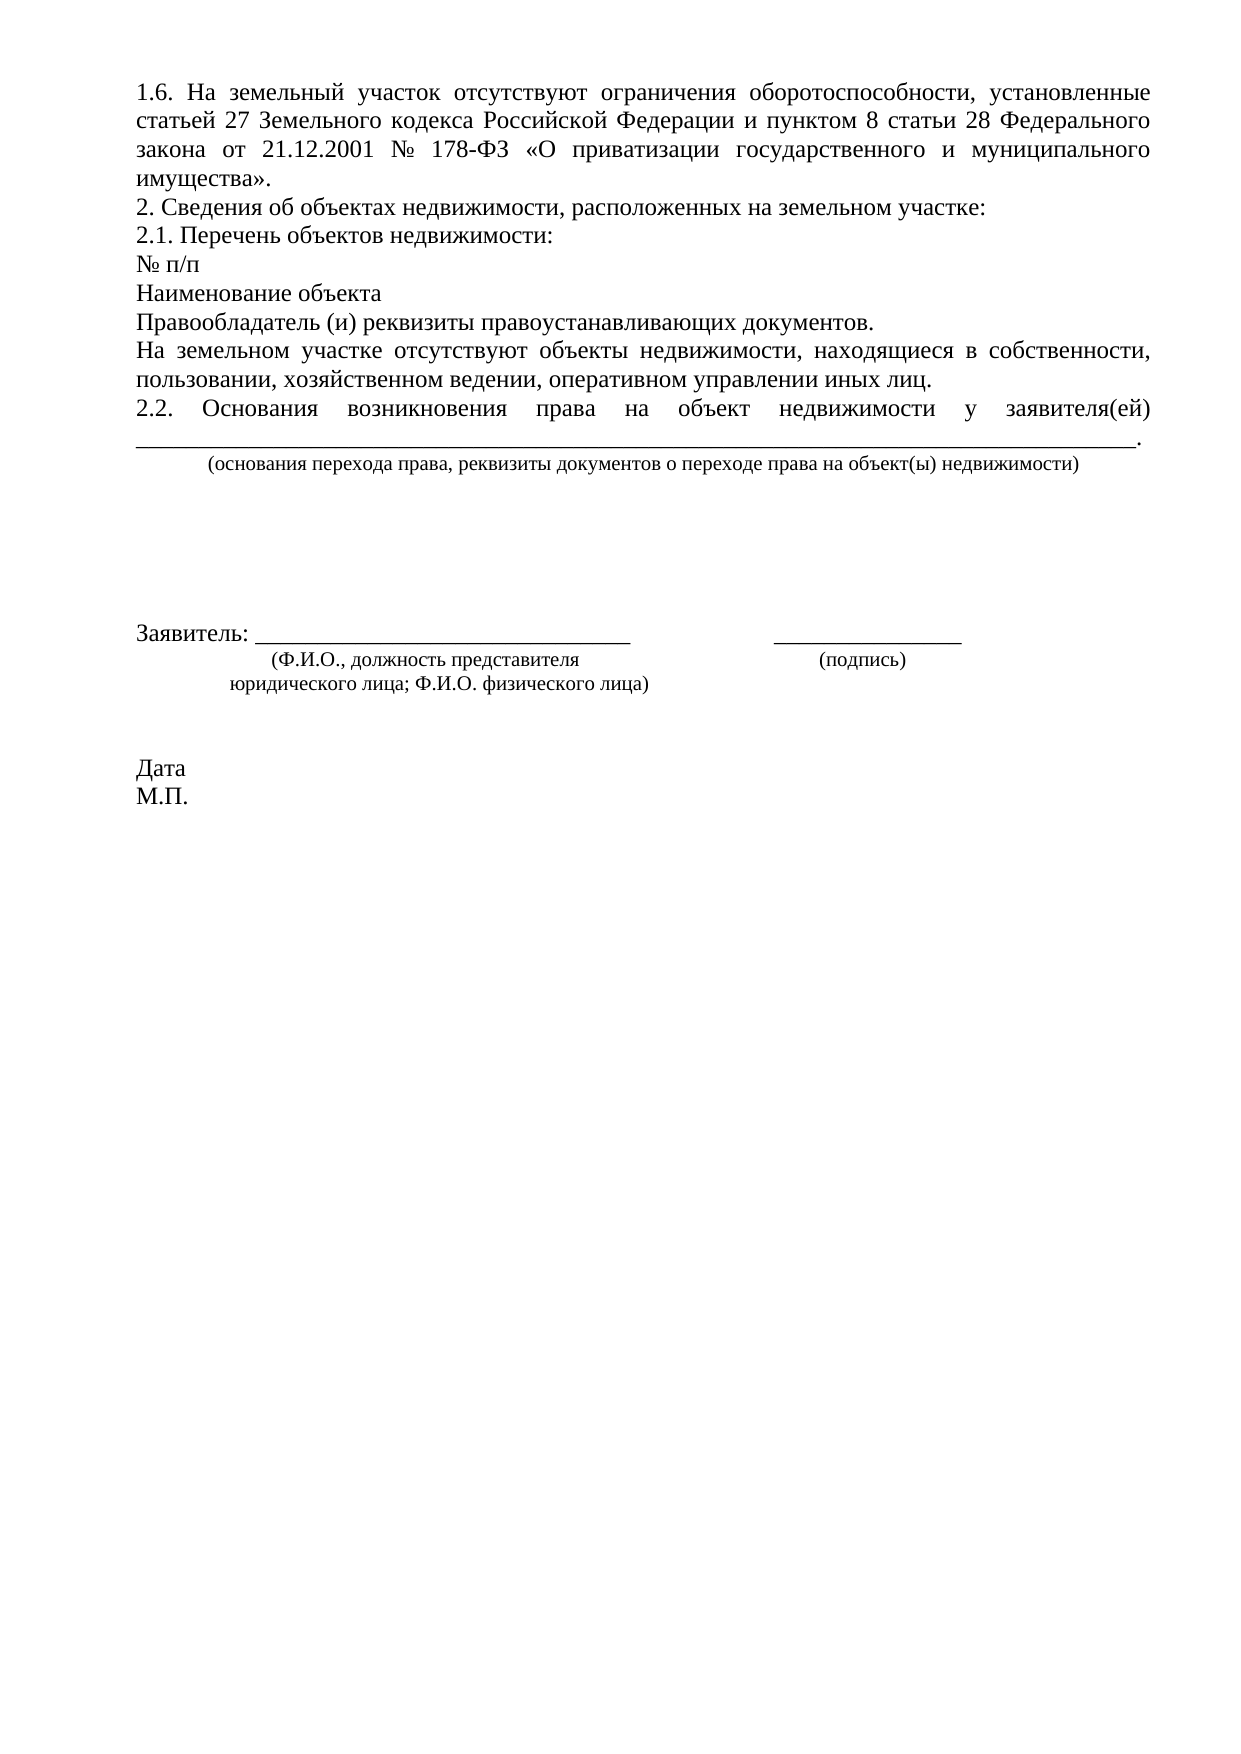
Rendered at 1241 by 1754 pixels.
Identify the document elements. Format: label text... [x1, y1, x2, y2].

text (Ф.И.О., должность представителя (подпись) [136, 647, 1152, 671]
text Наименование объекта [136, 278, 1152, 307]
text М.П. [136, 781, 1152, 810]
text (основания перехода права, реквизиты документов о переходе права на объект(ы) недвижимости) [136, 451, 1152, 474]
text 2.1. Перечень объектов недвижимости: [136, 221, 1152, 249]
text Дата [136, 753, 1152, 781]
text Заявитель: ______________________________ _______________ [136, 618, 1152, 647]
text № п/п [136, 249, 1152, 278]
text 2. Сведения об объектах недвижимости, расположенных на земельном участке: [136, 192, 1152, 221]
text 1.6. На земельный участок отсутствуют ограничения оборотоспособности, установленные статьей 27 Земельного кодекса Российской Федерации и пунктом 8 статьи 28 Федерального закона от 21.12.2001 № 178-ФЗ «О приватизации государственного и муниципального имущества». [136, 77, 1152, 192]
text юридического лица; Ф.И.О. физического лица) [136, 671, 1152, 695]
text 2.2. Основания возникновения права на объект недвижимости у заявителя(ей) ________________________________________________________________________________. [136, 393, 1152, 451]
text Правообладатель (и) реквизиты правоустанавливающих документов. [136, 307, 1152, 336]
text На земельном участке отсутствуют объекты недвижимости, находящиеся в собственности, пользовании, хозяйственном ведении, оперативном управлении иных лиц. [136, 336, 1152, 393]
